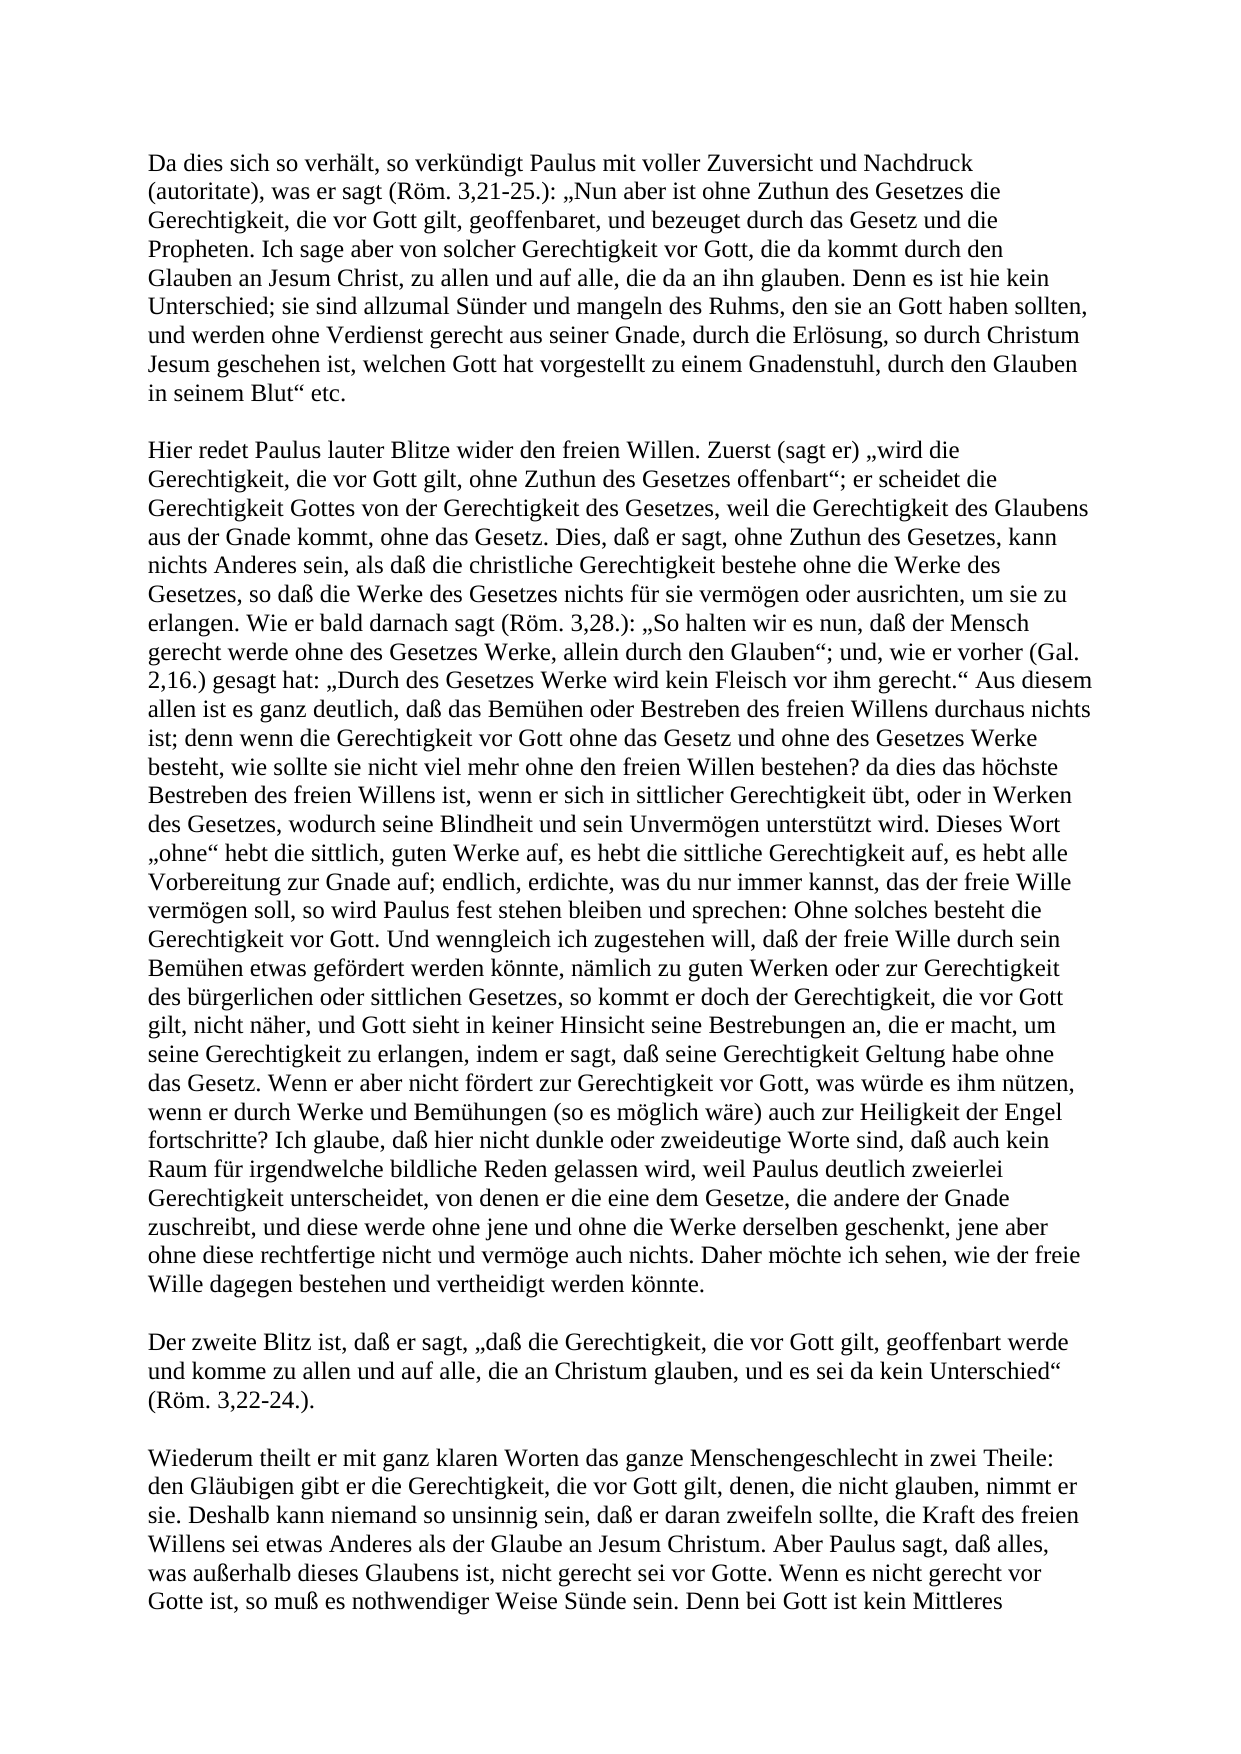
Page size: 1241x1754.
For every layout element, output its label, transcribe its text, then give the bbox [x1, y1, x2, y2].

text Hier redet Paulus lauter Blitze wider den freien Willen. Zuerst (sagt er) „wird die Gerechtigkeit, die vor Gott gilt, ohne Zuthun des Gesetzes offenbart“; er scheidet die Gerechtigkeit Gottes von der Gerechtigkeit des Gesetzes, weil die Gerechtigkeit des Glaubens aus der Gnade kommt, ohne das Gesetz. Dies, daß er sagt, ohne Zuthun des Gesetzes, kann nichts Anderes sein, als daß die christliche Gerechtigkeit bestehe ohne die Werke des Gesetzes, so daß die Werke des Gesetzes nichts für sie vermögen oder ausrichten, um sie zu erlangen. Wie er bald darnach sagt (Röm. 3,28.): „So halten wir es nun, daß der Mensch gerecht werde ohne des Gesetzes Werke, allein durch den Glauben“; und, wie er vorher (Gal. 2,16.) gesagt hat: „Durch des Gesetzes Werke wird kein Fleisch vor ihm gerecht.“ Aus diesem allen ist es ganz deutlich, daß das Bemühen oder Bestreben des freien Willens durchaus nichts ist; denn wenn die Gerechtigkeit vor Gott ohne das Gesetz und ohne des Gesetzes Werke besteht, wie sollte sie nicht viel mehr ohne den freien Willen bestehen? da dies das höchste Bestreben des freien Willens ist, wenn er sich in sittlicher Gerechtigkeit übt, oder in Werken des Gesetzes, wodurch seine Blindheit und sein Unvermögen unterstützt wird. Dieses Wort „ohne“ hebt die sittlich, guten Werke auf, es hebt die sittliche Gerechtigkeit auf, es hebt alle Vorbereitung zur Gnade auf; endlich, erdichte, was du nur immer kannst, das der freie Wille vermögen soll, so wird Paulus fest stehen bleiben und sprechen: Ohne solches besteht die Gerechtigkeit vor Gott. Und wenngleich ich zugestehen will, daß der freie Wille durch sein Bemühen etwas gefördert werden könnte, nämlich zu guten Werken oder zur Gerechtigkeit des bürgerlichen oder sittlichen Gesetzes, so kommt er doch der Gerechtigkeit, die vor Gott gilt, nicht näher, und Gott sieht in keiner Hinsicht seine Bestrebungen an, die er macht, um seine Gerechtigkeit zu erlangen, indem er sagt, daß seine Gerechtigkeit Geltung habe ohne das Gesetz. Wenn er aber nicht fördert zur Gerechtigkeit vor Gott, was würde es ihm nützen, wenn er durch Werke und Bemühungen (so es möglich wäre) auch zur Heiligkeit der Engel fortschritte? Ich glaube, daß hier nicht dunkle oder zweideutige Worte sind, daß auch kein Raum für irgendwelche bildliche Reden gelassen wird, weil Paulus deutlich zweierlei Gerechtigkeit unterscheidet, von denen er die eine dem Gesetze, die andere der Gnade zuschreibt, und diese werde ohne jene und ohne die Werke derselben geschenkt, jene aber ohne diese rechtfertige nicht und vermöge auch nichts. Daher möchte ich sehen, wie der freie Wille dagegen bestehen und vertheidigt werden könnte. [148, 436, 1093, 1298]
text Der zweite Blitz ist, daß er sagt, „daß die Gerechtigkeit, die vor Gott gilt, geoffenbart werde und komme zu allen und auf alle, die an Christum glauben, und es sei da kein Unterschied“ (Röm. 3,22-24.). [148, 1327, 1093, 1413]
text Da dies sich so verhält, so verkündigt Paulus mit voller Zuversicht und Nachdruck (autoritate), was er sagt (Röm. 3,21-25.): „Nun aber ist ohne Zuthun des Gesetzes die Gerechtigkeit, die vor Gott gilt, geoffenbaret, und bezeuget durch das Gesetz und die Propheten. Ich sage aber von solcher Gerechtigkeit vor Gott, die da kommt durch den Glauben an Jesum Christ, zu allen und auf alle, die da an ihn glauben. Denn es ist hie kein Unterschied; sie sind allzumal Sünder und mangeln des Ruhms, den sie an Gott haben sollten, und werden ohne Verdienst gerecht aus seiner Gnade, durch die Erlösung, so durch Christum Jesum geschehen ist, welchen Gott hat vorgestellt zu einem Gnadenstuhl, durch den Glauben in seinem Blut“ etc. [148, 148, 1093, 406]
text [148, 1443, 1093, 1615]
